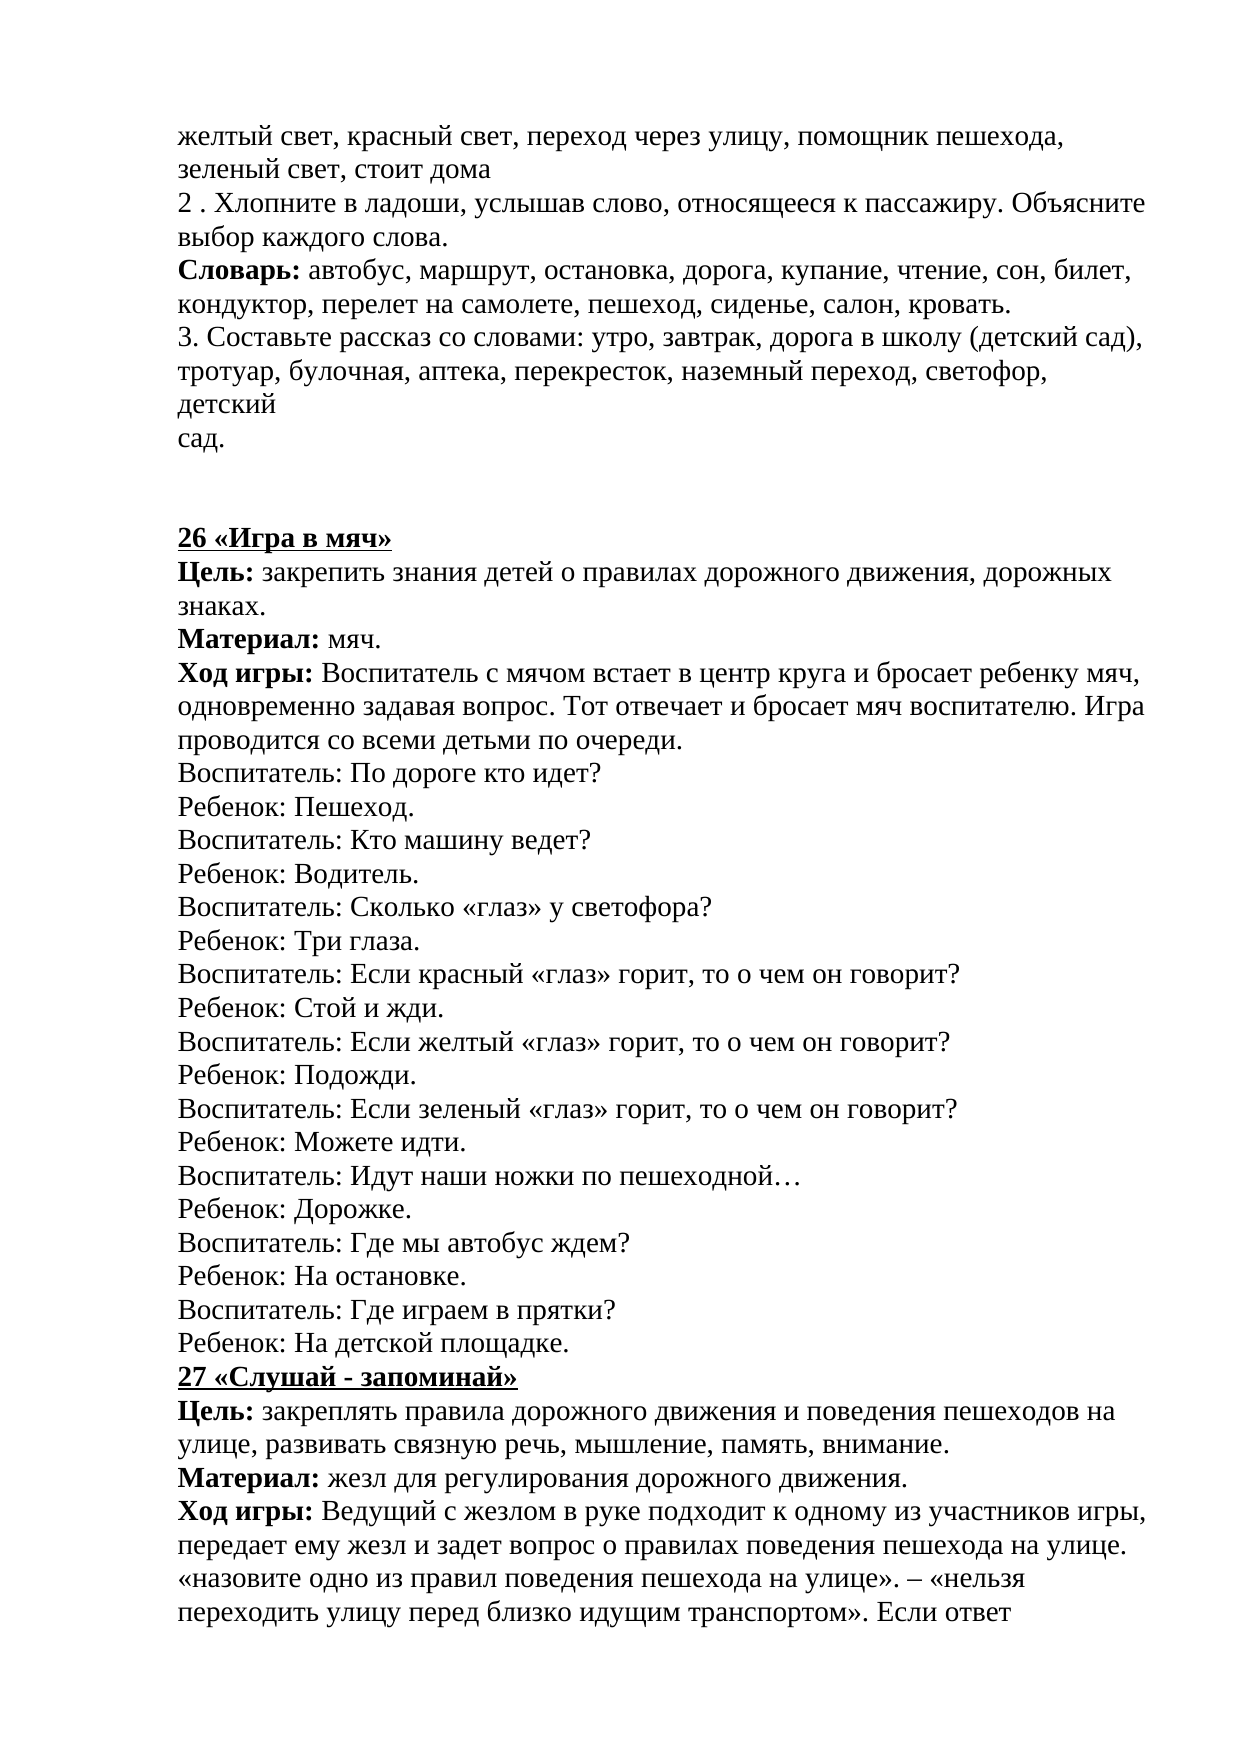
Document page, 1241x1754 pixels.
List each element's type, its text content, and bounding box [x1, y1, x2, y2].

text Ребенок: Пешеход. [177, 789, 1152, 822]
text Ребенок: На остановке. [177, 1258, 1152, 1292]
text зеленый свет, стоит дома [177, 152, 1152, 185]
text Ребенок: Дорожке. [177, 1191, 1152, 1225]
text Воспитатель: Если зеленый «глаз» горит, то о чем он говорит? [177, 1091, 1152, 1124]
text Материал: мяч. [177, 621, 1152, 655]
text Ребенок: Можете идти. [177, 1124, 1152, 1158]
text Воспитатель: Если красный «глаз» горит, то о чем он говорит? [177, 957, 1152, 990]
text кондуктор, перелет на самолете, пешеход, сиденье, салон, кровать. [177, 286, 1152, 319]
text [177, 1560, 1152, 1627]
text Ребенок: Стой и жди. [177, 990, 1152, 1024]
text 26 «Игра в мяч» [177, 521, 1152, 554]
text Воспитатель: Где играем в прятки? [177, 1292, 1152, 1326]
text тротуар, булочная, аптека, перекресток, наземный переход, светофор, детский [177, 353, 1152, 420]
text 27 «Слушай - запоминай» [177, 1359, 1152, 1393]
text сад. [177, 420, 1152, 453]
text Цель: закреплять правила дорожного движения и поведения пешеходов на [177, 1393, 1152, 1426]
text Воспитатель: Идут наши ножки по пешеходной… [177, 1158, 1152, 1191]
text 2 . Хлопните в ладоши, услышав слово, относящееся к пассажиру. Объясните [177, 185, 1152, 219]
text Ход игры: Воспитатель с мячом встает в центр круга и бросает ребенку мяч, [177, 655, 1152, 688]
text Воспитатель: Если желтый «глаз» горит, то о чем он говорит? [177, 1024, 1152, 1057]
text 3. Составьте рассказ со словами: утро, завтрак, дорога в школу (детский сад), [177, 319, 1152, 353]
text желтый свет, красный свет, переход через улицу, помощник пешехода, [177, 118, 1152, 152]
text Воспитатель: Где мы автобус ждем? [177, 1225, 1152, 1258]
text Ребенок: На детской площадке. [177, 1326, 1152, 1359]
text Ребенок: Три глаза. [177, 923, 1152, 957]
text Материал: жезл для регулирования дорожного движения. [177, 1460, 1152, 1493]
text выбор каждого слова. [177, 219, 1152, 252]
text улице, развивать связную речь, мышление, память, внимание. [177, 1426, 1152, 1460]
text Воспитатель: Кто машину ведет? [177, 822, 1152, 856]
text передает ему жезл и задет вопрос о правилах поведения пешехода на улице. [177, 1527, 1152, 1560]
text Воспитатель: По дороге кто идет? [177, 755, 1152, 789]
text Цель: закрепить знания детей о правилах дорожного движения, дорожных [177, 554, 1152, 588]
text Ребенок: Подожди. [177, 1057, 1152, 1091]
text одновременно задавая вопрос. Тот отвечает и бросает мяч воспитателю. Игра проводится со всеми детьми по очереди. [177, 688, 1152, 755]
text Ход игры: Ведущий с жезлом в руке подходит к одному из участников игры, [177, 1493, 1152, 1527]
text Ребенок: Водитель. [177, 856, 1152, 889]
text Словарь: автобус, маршрут, остановка, дорога, купание, чтение, сон, билет, [177, 252, 1152, 286]
text Воспитатель: Сколько «глаз» у светофора? [177, 889, 1152, 923]
text знаках. [177, 588, 1152, 621]
